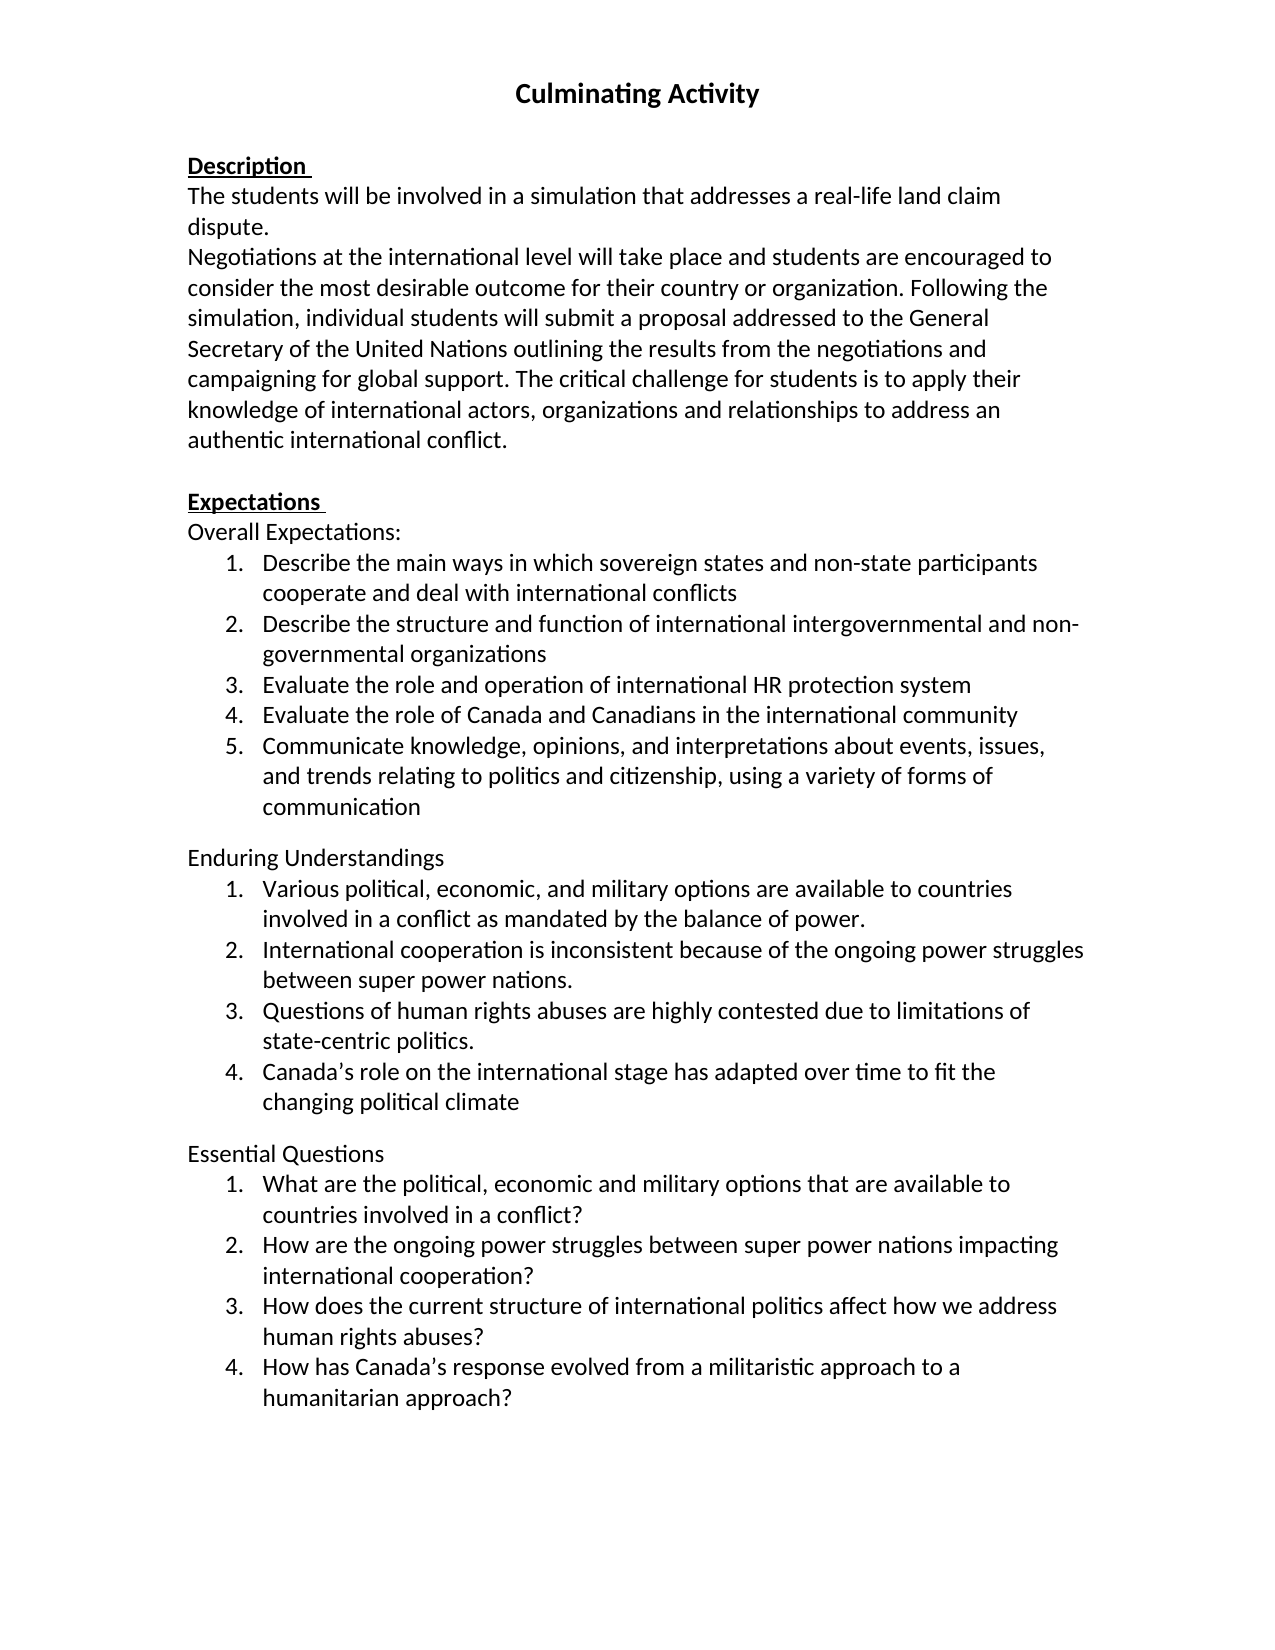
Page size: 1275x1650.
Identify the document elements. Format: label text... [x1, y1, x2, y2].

list Canada’s role on the international stage has adapted over time to fit the changing political climate [225, 1056, 1087, 1117]
list International cooperation is inconsistent because of the ongoing power struggles between super power nations. [225, 934, 1087, 995]
list Questions of human rights abuses are highly contested due to limitations of state-centric politics. [225, 995, 1087, 1056]
text Essential Questions [187, 1138, 1087, 1168]
text Negotiations at the international level will take place and students are encouraged to consider the most desirable outcome for their country or organization. Following the simulation, individual students will submit a proposal addressed to the General Secretary of the United Nations outlining the results from the negotiations and campaigning for global support. The critical challenge for students is to apply their knowledge of international actors, organizations and relationships to address an authentic international conflict. [187, 242, 1087, 455]
list What are the political, economic and military options that are available to countries involved in a conflict? [225, 1168, 1087, 1229]
text Enduring Understandings [187, 842, 1087, 873]
list Evaluate the role and operation of international HR protection system [225, 669, 1087, 699]
text Overall Expectations: [187, 516, 1087, 547]
list Describe the main ways in which sovereign states and non-state participants cooperate and deal with international conflicts [225, 547, 1087, 608]
text Expectations [187, 486, 1087, 516]
list Describe the structure and function of international intergovernmental and non-governmental organizations [225, 608, 1087, 669]
list How are the ongoing power struggles between super power nations impacting international cooperation? [225, 1229, 1087, 1290]
text The students will be involved in a simulation that addresses a real-life land claim dispute. [187, 181, 1087, 242]
list How does the current structure of international politics affect how we address human rights abuses? [225, 1290, 1087, 1351]
list Communicate knowledge, opinions, and interpretations about events, issues, and trends relating to politics and citizenship, using a variety of forms of communication [225, 730, 1087, 821]
list Evaluate the role of Canada and Canadians in the international community [225, 699, 1087, 730]
text Description [187, 150, 1087, 181]
list Various political, economic, and military options are available to countries involved in a conflict as mandated by the balance of power. [225, 873, 1087, 934]
list How has Canada’s response evolved from a militaristic approach to a humanitarian approach? [225, 1351, 1087, 1412]
